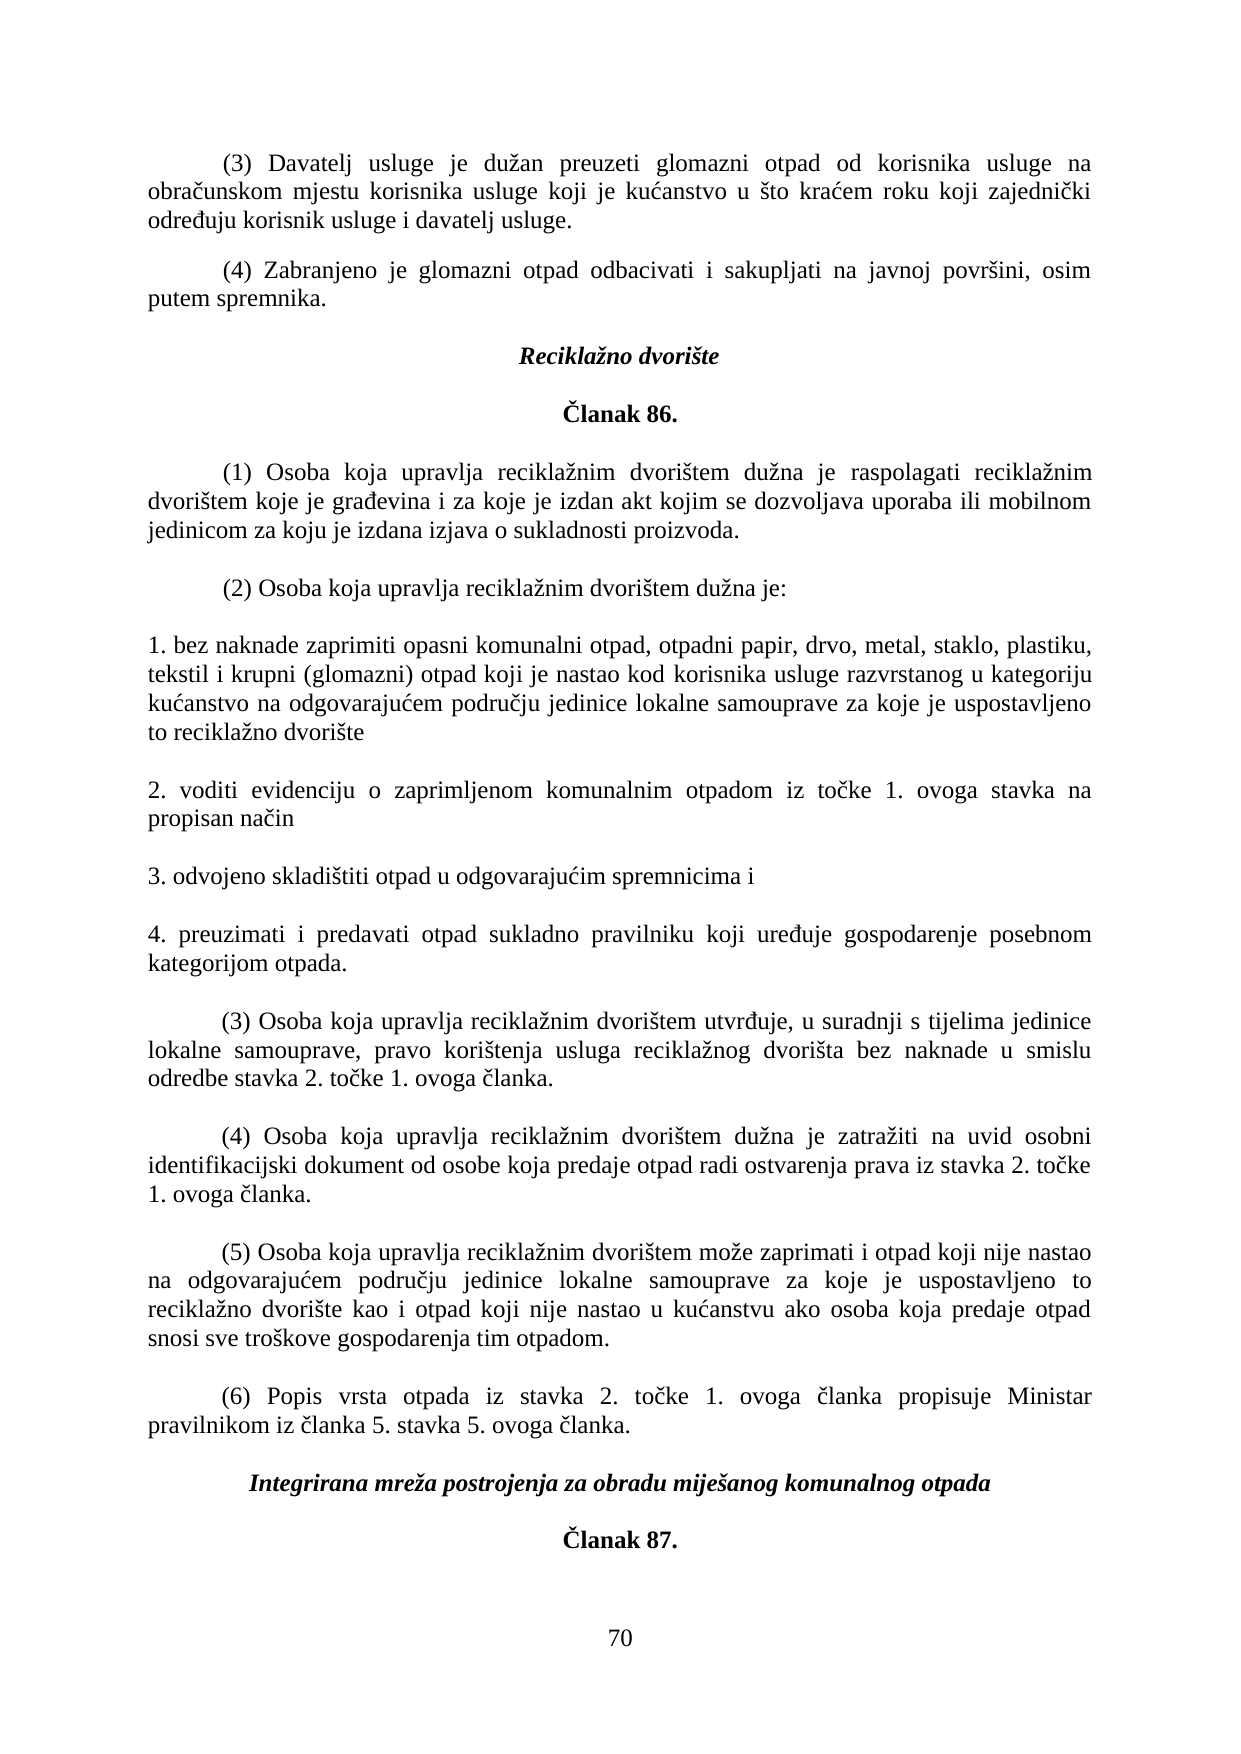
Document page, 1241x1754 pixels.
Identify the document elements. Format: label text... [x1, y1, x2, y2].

text 3. odvojeno skladištiti otpad u odgovarajućim spremnicima i [148, 861, 1093, 890]
text 2. voditi evidenciju o zaprimljenom komunalnim otpadom iz točke 1. ovoga stavka na propisan način [148, 775, 1093, 832]
text (4) Zabranjeno je glomazni otpad odbacivati i sakupljati na javnoj površini, osim putem spremnika. [148, 255, 1093, 312]
text (3) Osoba koja upravlja reciklažnim dvorištem utvrđuje, u suradnji s tijelima jedinice lokalne samouprave, pravo korištenja usluga reciklažnog dvorišta bez naknade u smislu odredbe stavka 2. točke 1. ovoga članka. [148, 1006, 1093, 1092]
text (6) Popis vrsta otpada iz stavka 2. točke 1. ovoga članka propisuje Ministar pravilnikom iz članka 5. stavka 5. ovoga članka. [148, 1381, 1093, 1438]
text Članak 86. [148, 399, 1093, 428]
text Integrirana mreža postrojenja za obradu miješanog komunalnog otpada [148, 1468, 1093, 1496]
text (4) Osoba koja upravlja reciklažnim dvorištem dužna je zatražiti na uvid osobni identifikacijski dokument od osobe koja predaje otpad radi ostvarenja prava iz stavka 2. točke 1. ovoga članka. [148, 1121, 1093, 1208]
text (2) Osoba koja upravlja reciklažnim dvorištem dužna je: [148, 573, 1093, 601]
text Članak 87. [148, 1526, 1093, 1554]
text (3) Davatelj usluge je dužan preuzeti glomazni otpad od korisnika usluge na obračunskom mjestu korisnika usluge koji je kućanstvo u što kraćem roku koji zajednički određuju korisnik usluge i davatelj usluge. [148, 148, 1093, 234]
text 4. preuzimati i predavati otpad sukladno pravilniku koji uređuje gospodarenje posebnom kategorijom otpada. [148, 919, 1093, 977]
text (5) Osoba koja upravlja reciklažnim dvorištem može zaprimati i otpad koji nije nastao na odgovarajućem području jedinice lokalne samouprave za koje je uspostavljeno to reciklažno dvorište kao i otpad koji nije nastao u kućanstvu ako osoba koja predaje otpad snosi sve troškove gospodarenja tim otpadom. [148, 1237, 1093, 1352]
text (1) Osoba koja upravlja reciklažnim dvorištem dužna je raspolagati reciklažnim dvorištem koje je građevina i za koje je izdan akt kojim se dozvoljava uporaba ili mobilnom jedinicom za koju je izdana izjava o sukladnosti proizvoda. [148, 457, 1093, 543]
text Reciklažno dvorište [148, 341, 1093, 370]
text 1. bez naknade zaprimiti opasni komunalni otpad, otpadni papir, drvo, metal, staklo, plastiku, tekstil i krupni (glomazni) otpad koji je nastao kod korisnika usluge razvrstanog u kategoriju kućanstvo na odgovarajućem području jedinice lokalne samouprave za koje je uspostavljeno to reciklažno dvorište [148, 631, 1093, 746]
